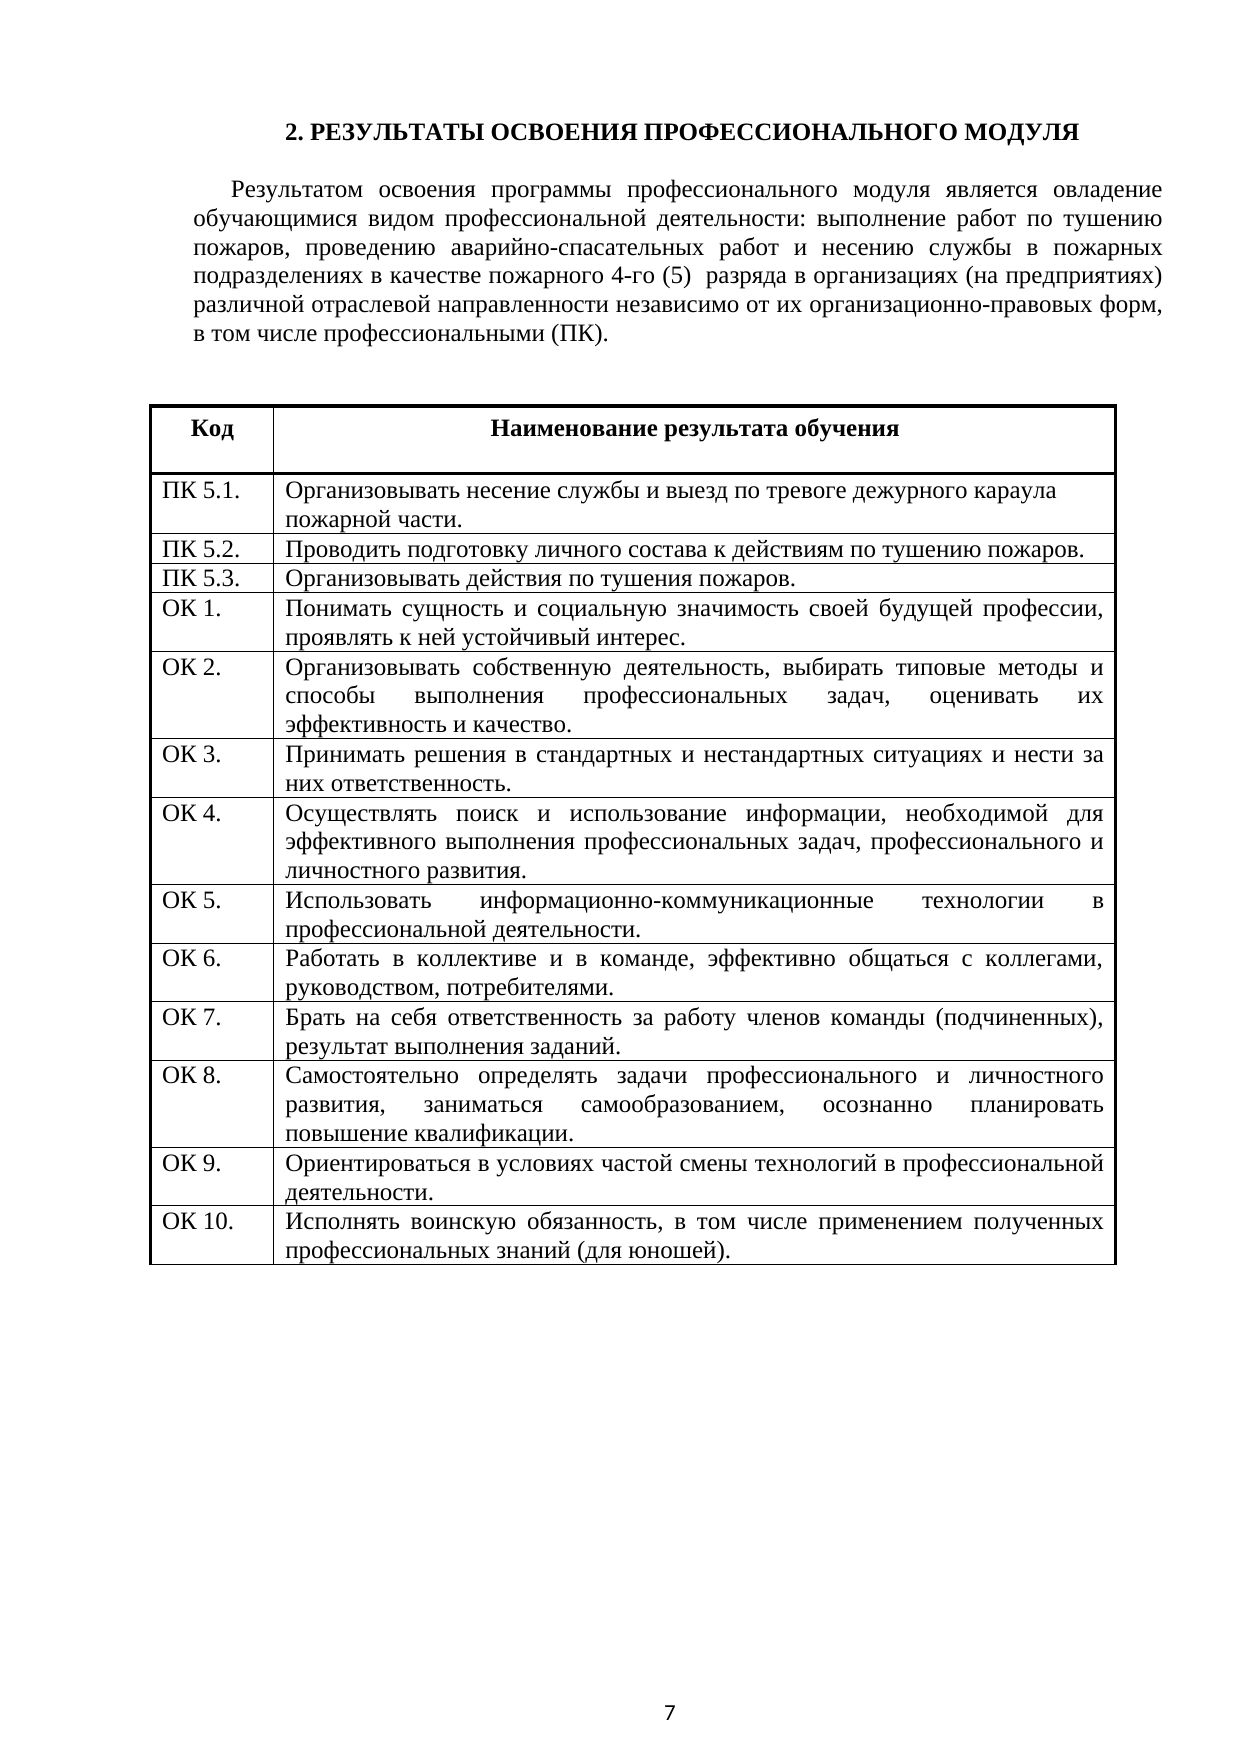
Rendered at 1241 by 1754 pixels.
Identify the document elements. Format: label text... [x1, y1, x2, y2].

table_cell ОК 6. [152, 944, 273, 1001]
table_cell ОК 5. [152, 885, 273, 942]
table_cell Ориентироваться в условиях частой смены технологий в профессиональной деятельности. [274, 1148, 1114, 1205]
table_cell Брать на себя ответственность за работу членов команды (подчиненных), результат выполнения заданий. [274, 1002, 1114, 1059]
table_cell Организовывать собственную деятельность, выбирать типовые методы и способы выполнения профессиональных задач, оценивать их эффективность и качество. [274, 652, 1114, 738]
table_cell ОК 1. [152, 593, 273, 651]
table_cell Исполнять воинскую обязанность, в том числе применением полученных профессиональных знаний (для юношей). [274, 1206, 1114, 1264]
text 2. РЕЗУЛЬТАТЫ ОСВОЕНИЯ ПРОФЕССИОНАЛЬНОГО МОДУЛЯ [285, 117, 1178, 146]
table_cell ОК 3. [152, 739, 273, 797]
table_cell Осуществлять поиск и использование информации, необходимой для эффективного выполнения профессиональных задач, профессионального и личностного развития. [274, 798, 1114, 884]
table_cell ОК 2. [152, 652, 273, 738]
table_header Код [152, 408, 273, 472]
table_cell ОК 10. [152, 1206, 273, 1264]
table_cell Проводить подготовку личного состава к действиям по тушению пожаров. [274, 534, 1114, 562]
table_cell Самостоятельно определять задачи профессионального и личностного развития, заниматься самообразованием, осознанно планировать повышение квалификации. [274, 1061, 1114, 1147]
table_cell ОК 9. [152, 1148, 273, 1205]
table_cell ПК 5.2. [152, 534, 273, 562]
table_cell Понимать сущность и социальную значимость своей будущей профессии, проявлять к ней устойчивый интерес. [274, 593, 1114, 651]
table_cell Организовывать действия по тушения пожаров. [274, 564, 1114, 592]
table_cell Использовать информационно-коммуникационные технологии в профессиональной деятельности. [274, 885, 1114, 942]
table_header Наименование результата обучения [274, 408, 1114, 472]
text Результатом освоения программы профессионального модуля является овладение обучающимися видом профессиональной деятельности: выполнение работ по тушению пожаров, проведению аварийно-спасательных работ и несению службы в пожарных подразделениях в качестве пожарного 4-го (5) разряда в организациях (на предприятиях) различной отраслевой направленности независимо от их организационно-правовых форм, в том числе профессиональными (ПК). [193, 174, 1163, 347]
table_cell Принимать решения в стандартных и нестандартных ситуациях и нести за них ответственность. [274, 739, 1114, 797]
table_cell ПК 5.1. [152, 475, 273, 533]
table_cell ПК 5.3. [152, 564, 273, 592]
table_cell ОК 4. [152, 798, 273, 884]
table_cell Организовывать несение службы и выезд по тревоге дежурного караула пожарной части. [274, 475, 1114, 533]
table_cell ОК 7. [152, 1002, 273, 1059]
table_cell ОК 8. [152, 1061, 273, 1147]
table_cell Работать в коллективе и в команде, эффективно общаться с коллегами, руководством, потребителями. [274, 944, 1114, 1001]
